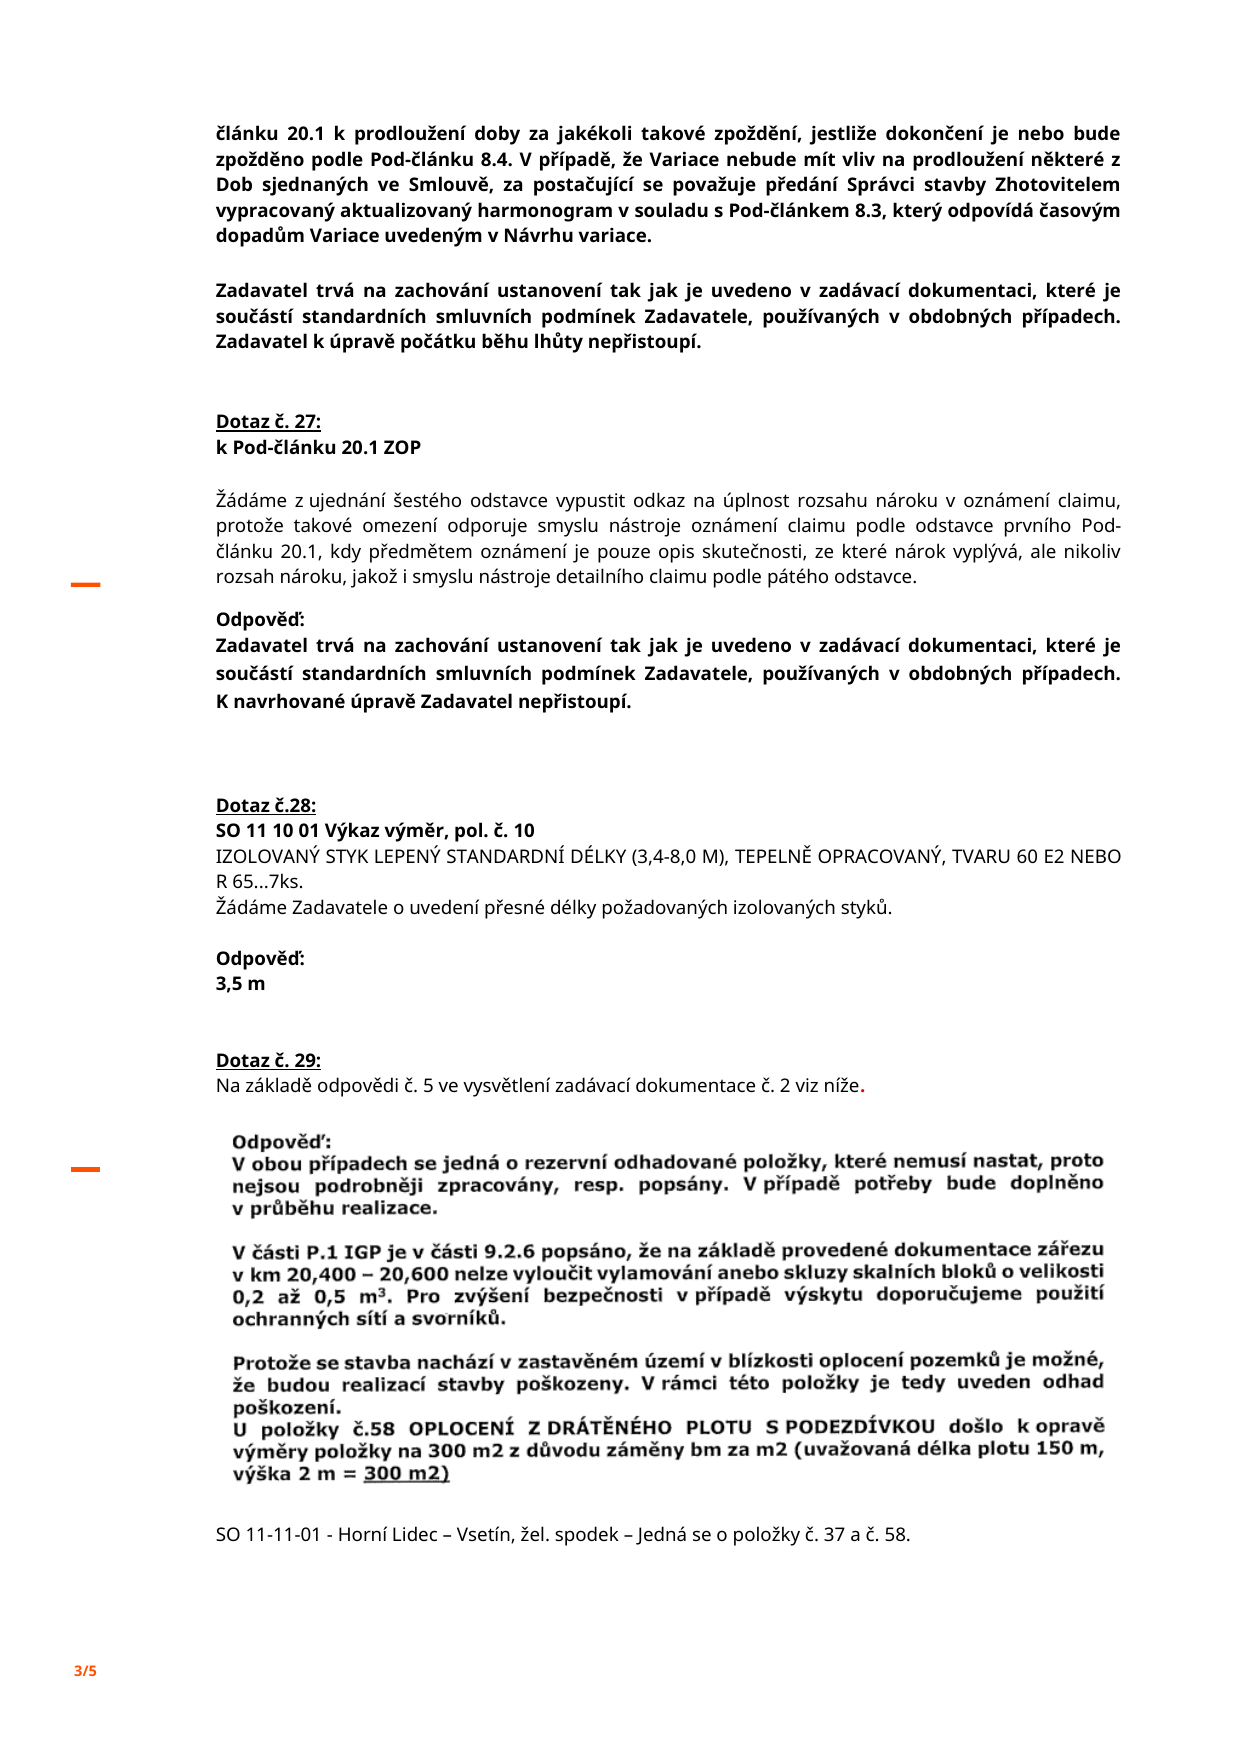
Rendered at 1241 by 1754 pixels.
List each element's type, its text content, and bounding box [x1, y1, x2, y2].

text Dotaz č.28: [216, 792, 1122, 817]
text Zadavatel trvá na zachování ustanovení tak jak je uvedeno v zadávací dokumentaci, které je součástí standardních smluvních podmínek Zadavatele, používaných v obdobných případech. Zadavatel k úpravě počátku běhu lhůty nepřistoupí. [216, 277, 1122, 354]
text Na základě odpovědi č. 5 ve vysvětlení zadávací dokumentace č. 2 viz níže. [216, 1073, 1122, 1098]
text Dotaz č. 29: [216, 1047, 1122, 1073]
text Žádáme z ujednání šestého odstavce vypustit odkaz na úplnost rozsahu nároku v oznámení claimu, protože takové omezení odporuje smyslu nástroje oznámení claimu podle odstavce prvního Pod-článku 20.1, kdy předmětem oznámení je pouze opis skutečnosti, ze které nárok vyplývá, ale nikoliv rozsah nároku, jakož i smyslu nástroje detailního claimu podle pátého odstavce. [216, 487, 1122, 589]
text SO 11-11-01 - Horní Lidec – Vsetín, žel. spodek – Jedná se o položky č. 37 a č. 58. [216, 1521, 1122, 1547]
text Žádáme Zadavatele o uvedení přesné délky požadovaných izolovaných styků. [216, 894, 1122, 919]
text Dotaz č. 27: [216, 409, 1122, 434]
text Odpověď: [216, 945, 1122, 971]
text k Pod-článku 20.1 ZOP [216, 434, 1122, 460]
text SO 11 10 01 Výkaz výměr, pol. č. 10 [216, 817, 1122, 843]
picture [215, 1123, 1123, 1496]
text 3,5 m [216, 971, 1122, 996]
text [216, 121, 1122, 248]
text IZOLOVANÝ STYK LEPENÝ STANDARDNÍ DÉLKY (3,4-8,0 M), TEPELNĚ OPRACOVANÝ, TVARU 60 E2 NEBO R 65...7ks. [216, 843, 1122, 894]
text Odpověď: [216, 606, 1122, 632]
text Zadavatel trvá na zachování ustanovení tak jak je uvedeno v zadávací dokumentaci, které je součástí standardních smluvních podmínek Zadavatele, používaných v obdobných případech. K navrhované úpravě Zadavatel nepřistoupí. [216, 632, 1122, 713]
